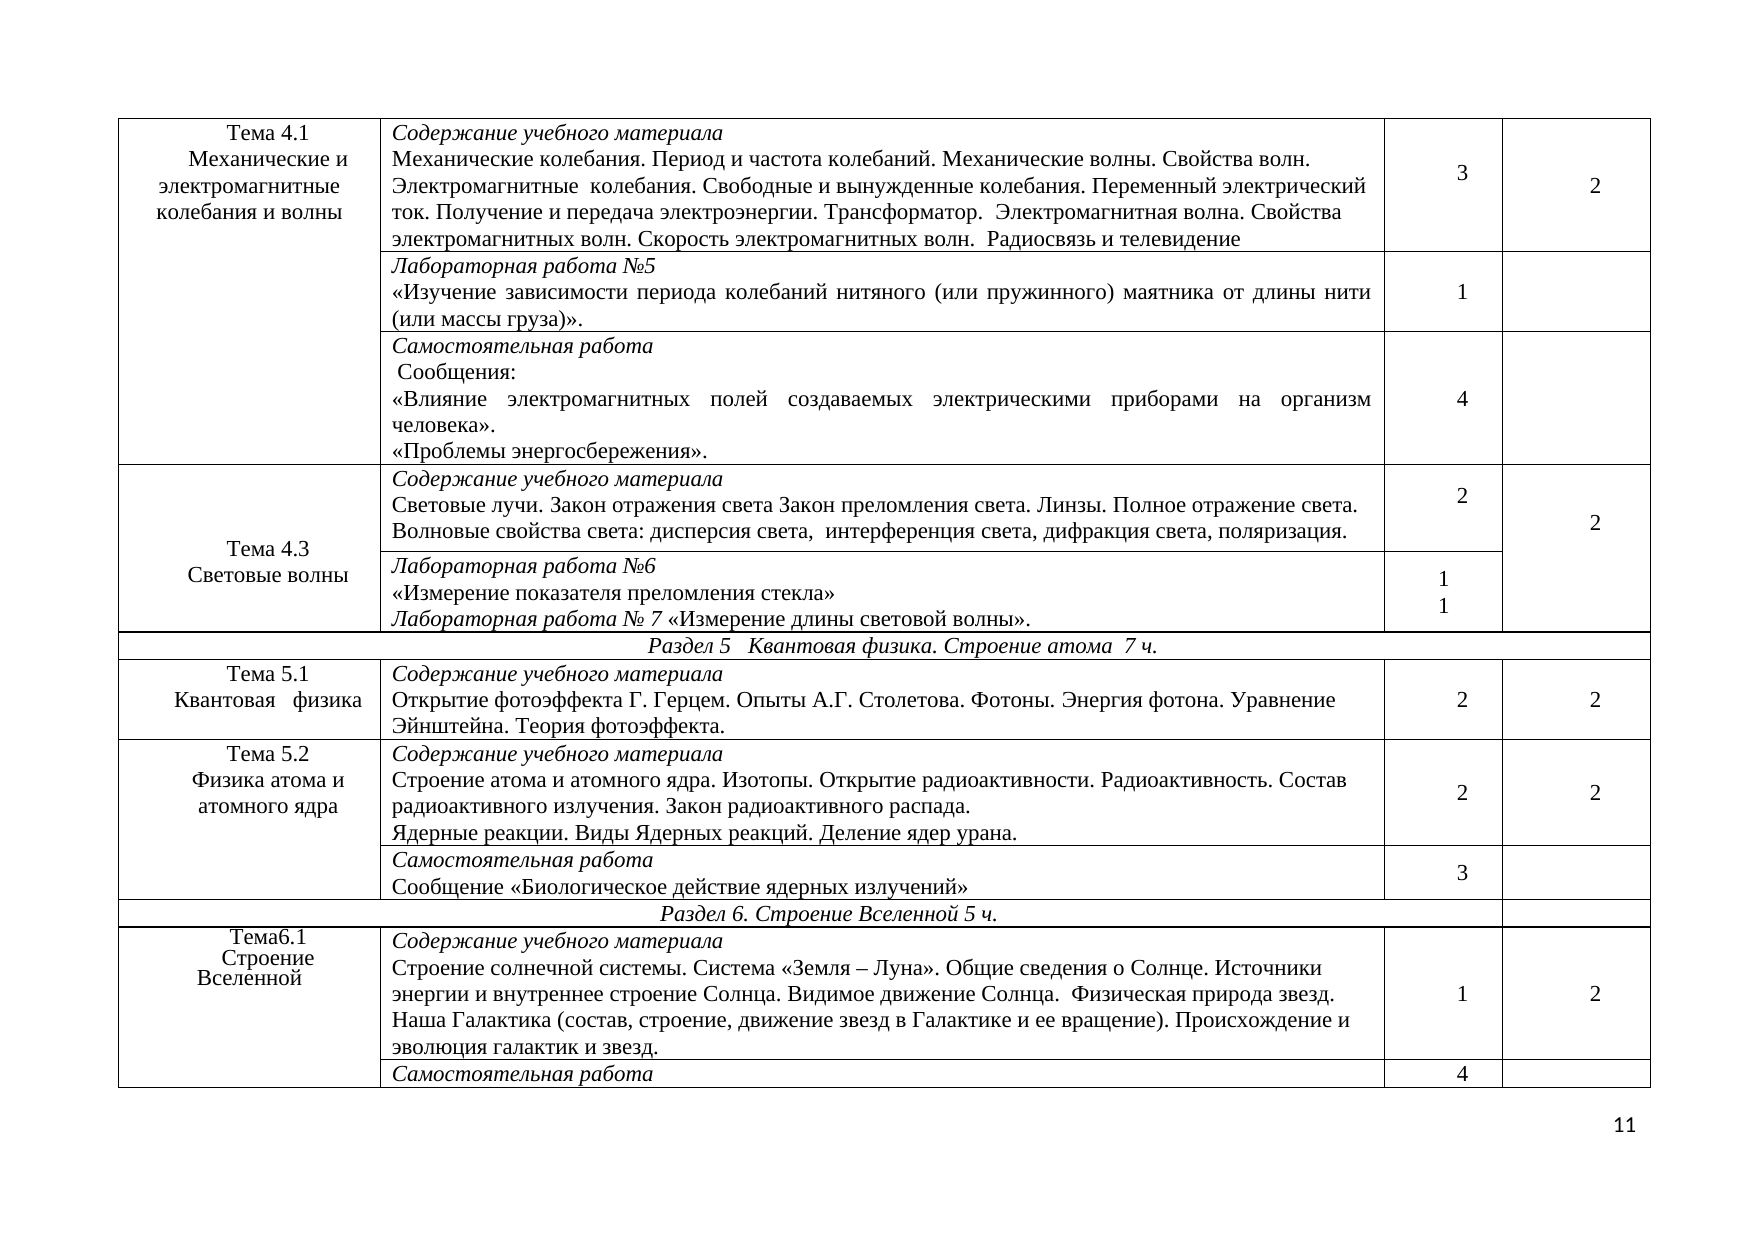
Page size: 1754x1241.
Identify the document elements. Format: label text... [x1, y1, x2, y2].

table_cell Тема 5.2 Физика атома и атомного ядра [119, 740, 380, 899]
table_cell Содержание учебного материала Открытие фотоэффекта Г. Герцем. Опыты А.Г. Столетова. Фотоны. Энергия фотона. Уравнение Эйнштейна. Теория фотоэффекта. [381, 660, 1384, 739]
table_cell 2 [1385, 465, 1502, 551]
table_cell 2 [1503, 465, 1650, 631]
table_cell [1503, 332, 1650, 464]
table_cell [1503, 846, 1650, 899]
table_cell Содержание учебного материала Строение солнечной системы. Система «Земля – Луна». Общие сведения о Солнце. Источники энергии и внутреннее строение Солнца. Видимое движение Солнца. Физическая природа звезд. Наша Галактика (состав, строение, движение звезд в Галактике и ее вращение). Происхождение и эволюция галактик и звезд. [381, 928, 1384, 1059]
table_cell Лабораторная работа №6 «Измерение показателя преломления стекла» Лабораторная работа № 7 «Измерение длины световой волны». [381, 552, 1384, 631]
table_cell 2 [1385, 660, 1502, 739]
table_cell Тема 4.3 Световые волны [119, 465, 380, 631]
table_cell 2 [1385, 740, 1502, 845]
table_cell [1503, 900, 1650, 926]
table_cell 2 [1503, 740, 1650, 845]
table_cell 2 [1503, 928, 1650, 1059]
table_cell Содержание учебного материала Механические колебания. Период и частота колебаний. Механические волны. Свойства волн. Электромагнитные колебания. Свободные и вынужденные колебания. Переменный электрический ток. Получение и передача электроэнергии. Трансформатор. Электромагнитная волна. Свойства электромагнитных волн. Скорость электромагнитных волн. Радиосвязь и телевидение [381, 119, 1384, 251]
table_cell 4 [1385, 1060, 1502, 1087]
table_cell 2 [1503, 119, 1650, 251]
table_cell Тема 5.1 Квантовая физика [119, 660, 380, 739]
table_cell 2 [1503, 660, 1650, 739]
table_cell 3 [1385, 846, 1502, 899]
table_cell 4 [1385, 332, 1502, 464]
table_cell 1 1 [1385, 552, 1502, 631]
table_cell Раздел 6. Строение Вселенной 5 ч. [119, 900, 1502, 926]
table_cell Содержание учебного материала Световые лучи. Закон отражения света Закон преломления света. Линзы. Полное отражение света. Волновые свойства света: дисперсия света, интерференция света, дифракция света, поляризация. [381, 465, 1384, 551]
table_cell Тема6.1 Строение Вселенной [119, 928, 380, 1087]
table_cell 3 [1385, 119, 1502, 251]
table_cell [1503, 252, 1650, 331]
table_cell 1 [1385, 928, 1502, 1059]
table_cell Тема 4.1 Механические и электромагнитные колебания и волны [119, 119, 380, 464]
table_cell Содержание учебного материала Строение атома и атомного ядра. Изотопы. Открытие радиоактивности. Радиоактивность. Состав радиоактивного излучения. Закон радиоактивного распада. Ядерные реакции. Виды Ядерных реакций. Деление ядер урана. [381, 740, 1384, 845]
table_cell Самостоятельная работа Сообщение «Биологическое действие ядерных излучений» [381, 846, 1384, 899]
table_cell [381, 1060, 1384, 1087]
table_cell 1 [1385, 252, 1502, 331]
table_cell Раздел 5 Квантовая физика. Строение атома 7 ч. [119, 633, 1650, 659]
table_cell Самостоятельная работа Сообщения: «Влияние электромагнитных полей создаваемых электрическими приборами на организм человека». «Проблемы энергосбережения». [381, 332, 1384, 464]
table_cell [1503, 1060, 1650, 1087]
table_cell Лабораторная работа №5 «Изучение зависимости периода колебаний нитяного (или пружинного) маятника от длины нити (или массы груза)». [381, 252, 1384, 331]
